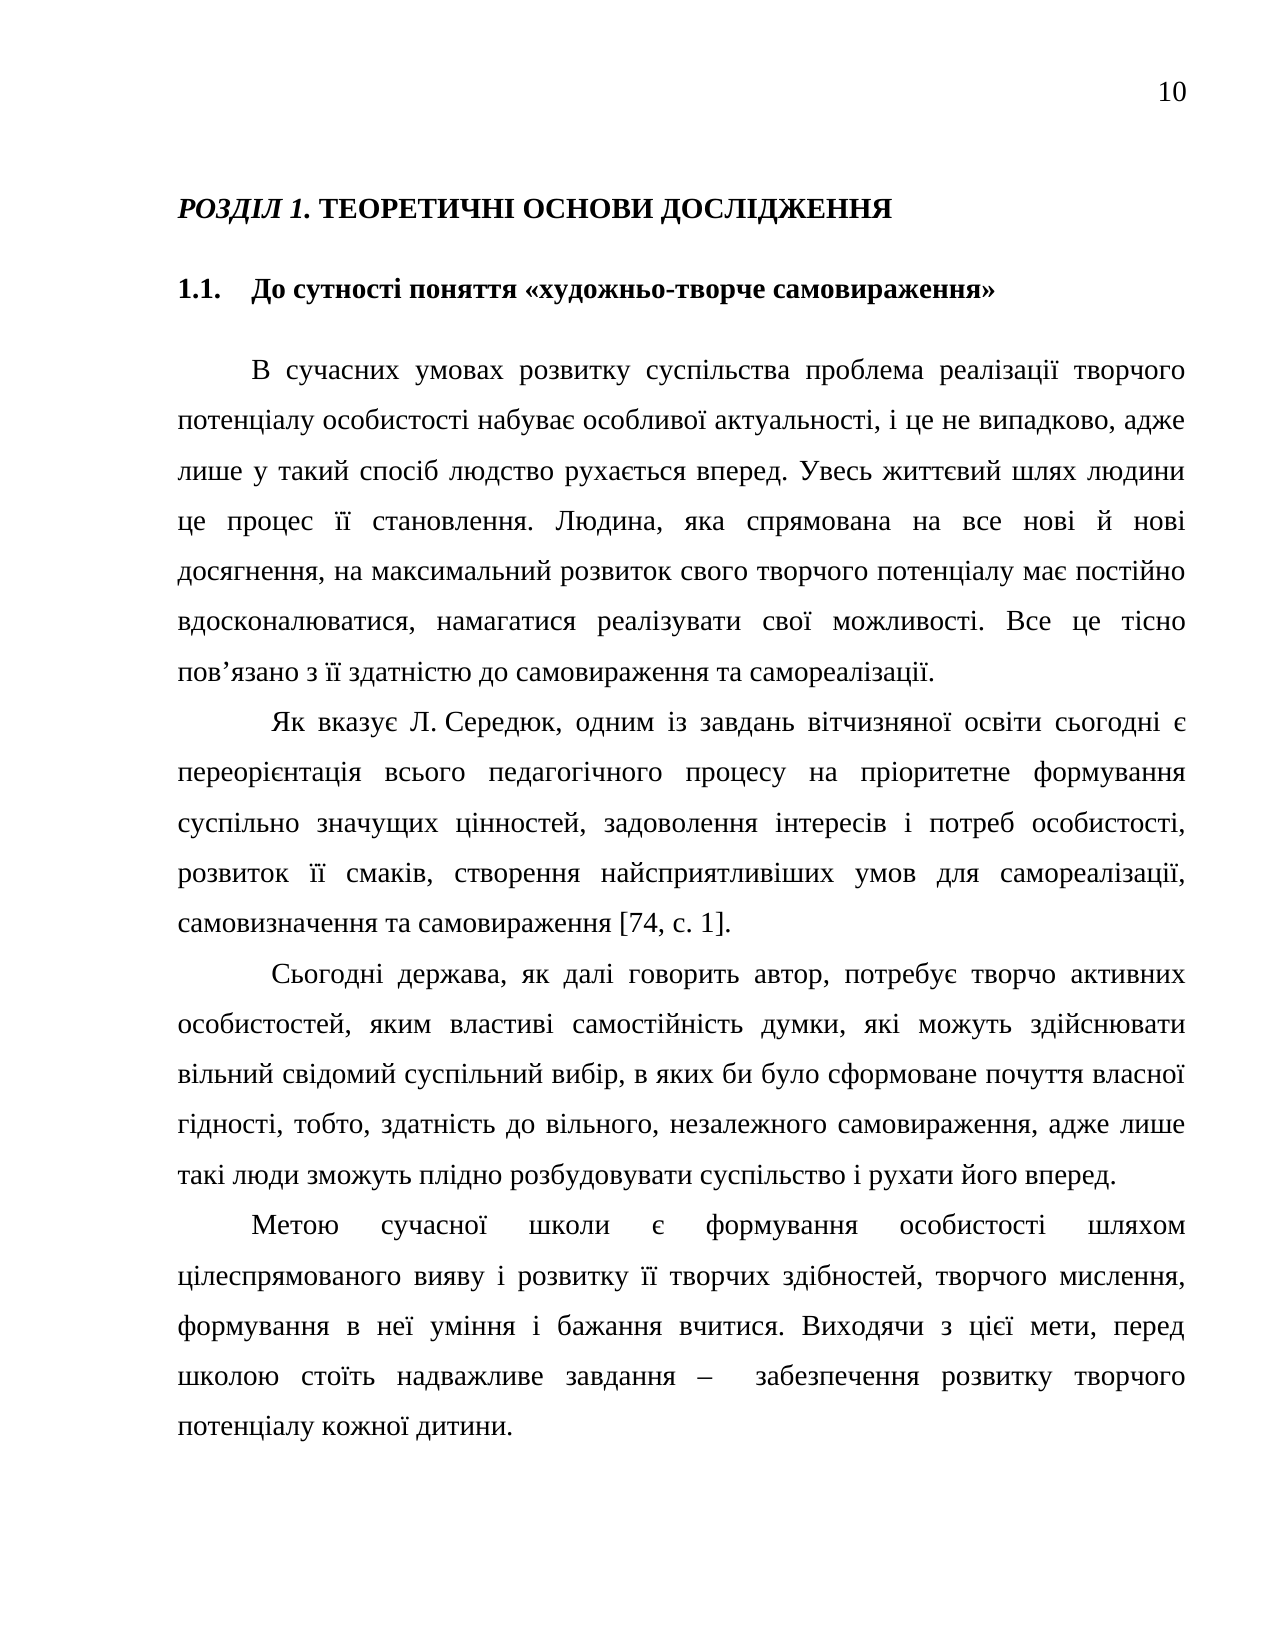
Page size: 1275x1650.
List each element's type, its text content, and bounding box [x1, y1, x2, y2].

list До сутності поняття «художньо-творче самовираження» [177, 272, 1186, 305]
text Сьогодні держава, як далі говорить автор, потребує творчо активних особистостей, яким властиві самостійність думки, які можуть здійснювати вільний свідомий суспільний вибір, в яких би було сформоване почуття власної гідності, тобто, здатність до вільного, незалежного самовираження, адже лише такі люди зможуть плідно розбудовувати суспільство і рухати його вперед. [177, 956, 1186, 1191]
text В сучасних умовах розвитку суспільства проблема реалізації творчого потенціалу особистості набуває особливої актуальності, і це не випадково, адже лише у такий спосіб людство рухається вперед. Увесь життєвий шлях людини це процес її становлення. Людина, яка спрямована на все нові й нові досягнення, на максимальний розвиток свого творчого потенціалу має постійно вдосконалюватися, намагатися реалізувати свої можливості. Все це тісно пов’язано з її здатністю до самовираження та самореалізації. [177, 352, 1186, 687]
text Як вказує Л. Середюк, одним із завдань вітчизняної освіти сьогодні є переорієнтація всього педагогічного процесу на пріоритетне формування суспільно значущих цінностей, задоволення інтересів і потреб особистості, розвиток її смаків, створення найсприятливіших умов для самореалізації, самовизначення та самовираження [74, с. 1]. [177, 704, 1186, 939]
text Метою сучасної школи є формування особистості шляхом цілеспрямованого вияву і розвитку її творчих здібностей, творчого мислення, формування в неї уміння і бажання вчитися. Виходячи з цієї мети, перед школою стоїть надважливе завдання – забезпечення розвитку творчого потенціалу кожної дитини. [177, 1207, 1186, 1442]
text РОЗДІЛ 1. ТЕОРЕТИЧНІ ОСНОВИ ДОСЛІДЖЕННЯ [177, 191, 1186, 225]
